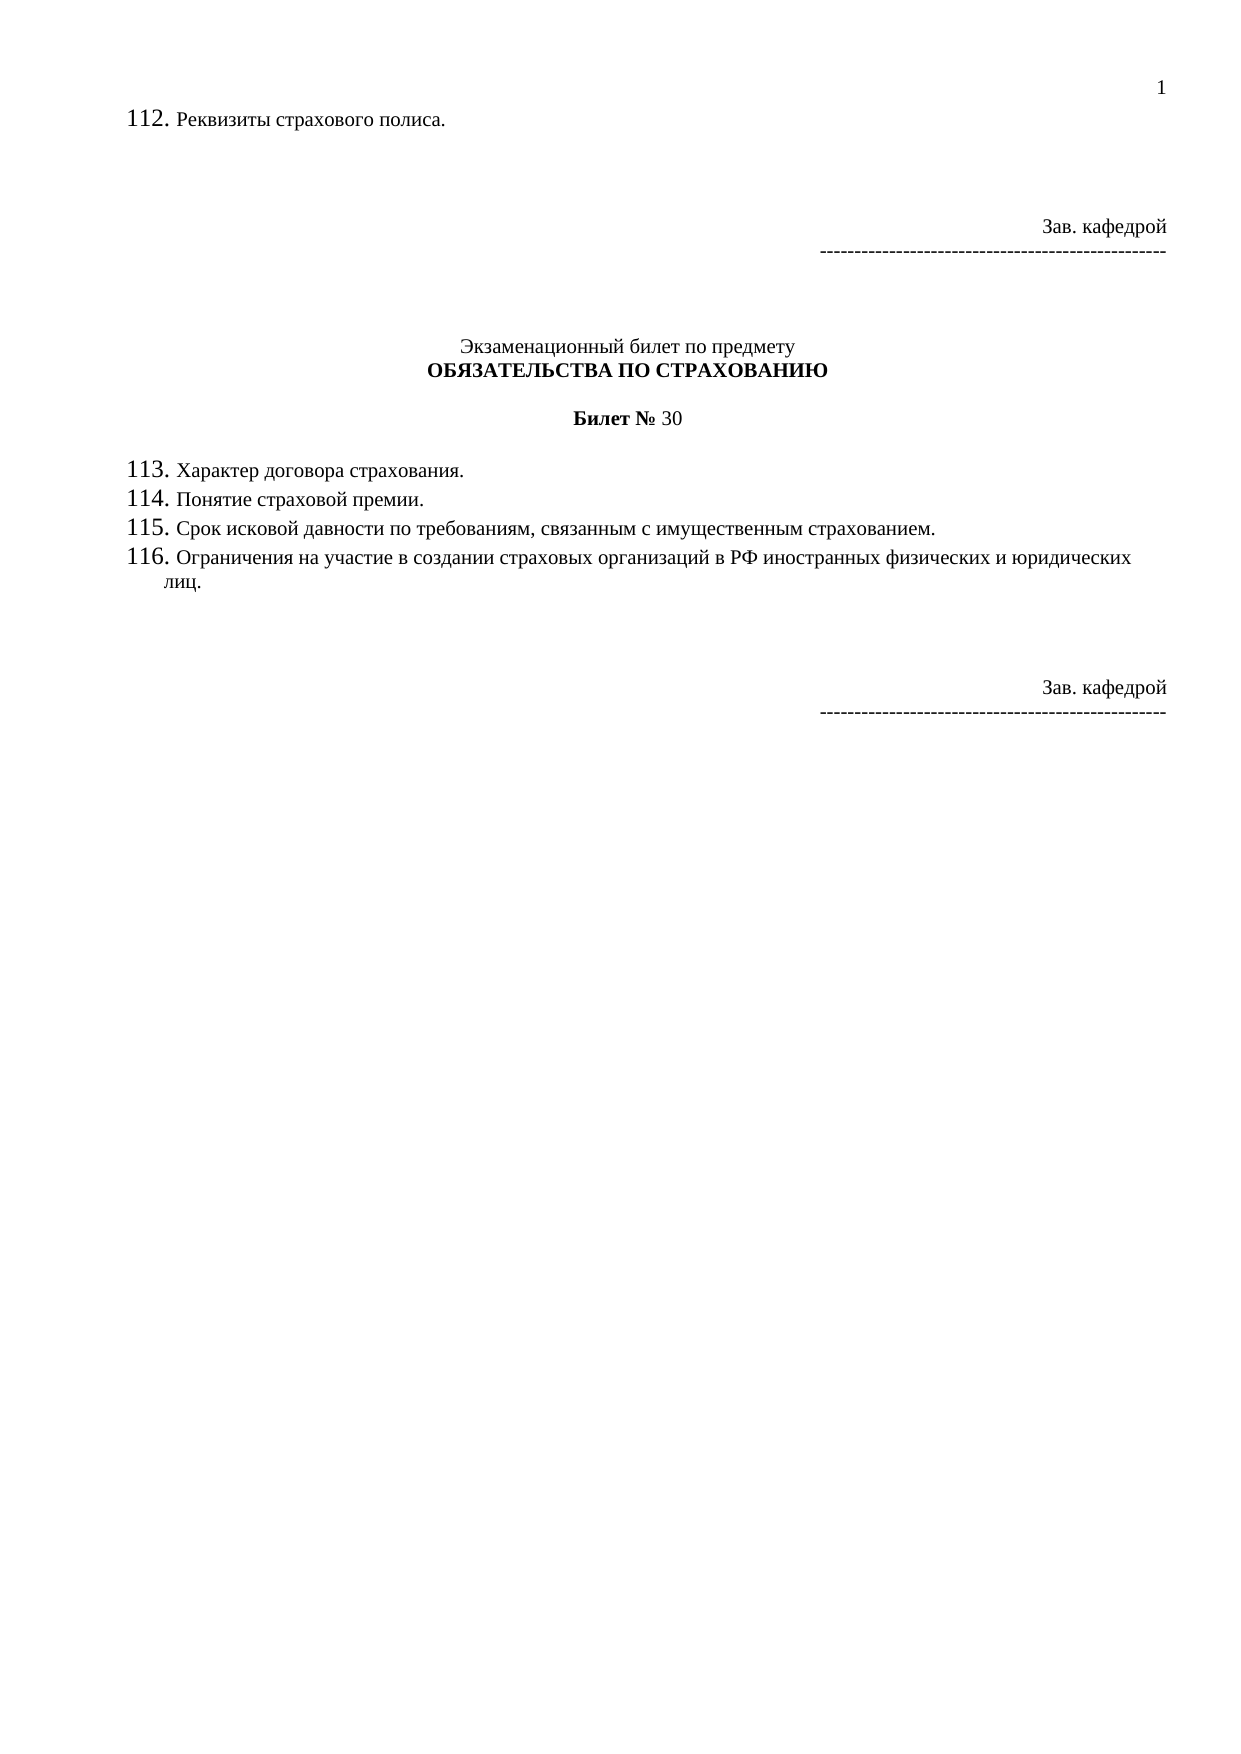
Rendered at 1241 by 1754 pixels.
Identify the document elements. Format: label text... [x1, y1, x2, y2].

text Зав. кафедрой [89, 675, 1167, 699]
list Понятие страховой премии. [126, 483, 1167, 512]
text Билет № 30 [89, 406, 1167, 430]
text Экзаменационный билет по предмету [89, 334, 1167, 358]
list Характер договора страхования. [126, 454, 1167, 483]
list Срок исковой давности по требованиям, связанным с имущественным страхованием. [126, 512, 1167, 541]
list Ограничения на участие в создании страховых организаций в РФ иностранных физических и юридических лиц. [126, 541, 1167, 593]
text -------------------------------------------------- [89, 699, 1167, 723]
text Зав. кафедрой [89, 214, 1167, 238]
text ОБЯЗАТЕЛЬСТВА ПО СТРАХОВАНИЮ [89, 358, 1167, 382]
text -------------------------------------------------- [89, 238, 1167, 262]
list Реквизиты страхового полиса. [126, 103, 1167, 132]
